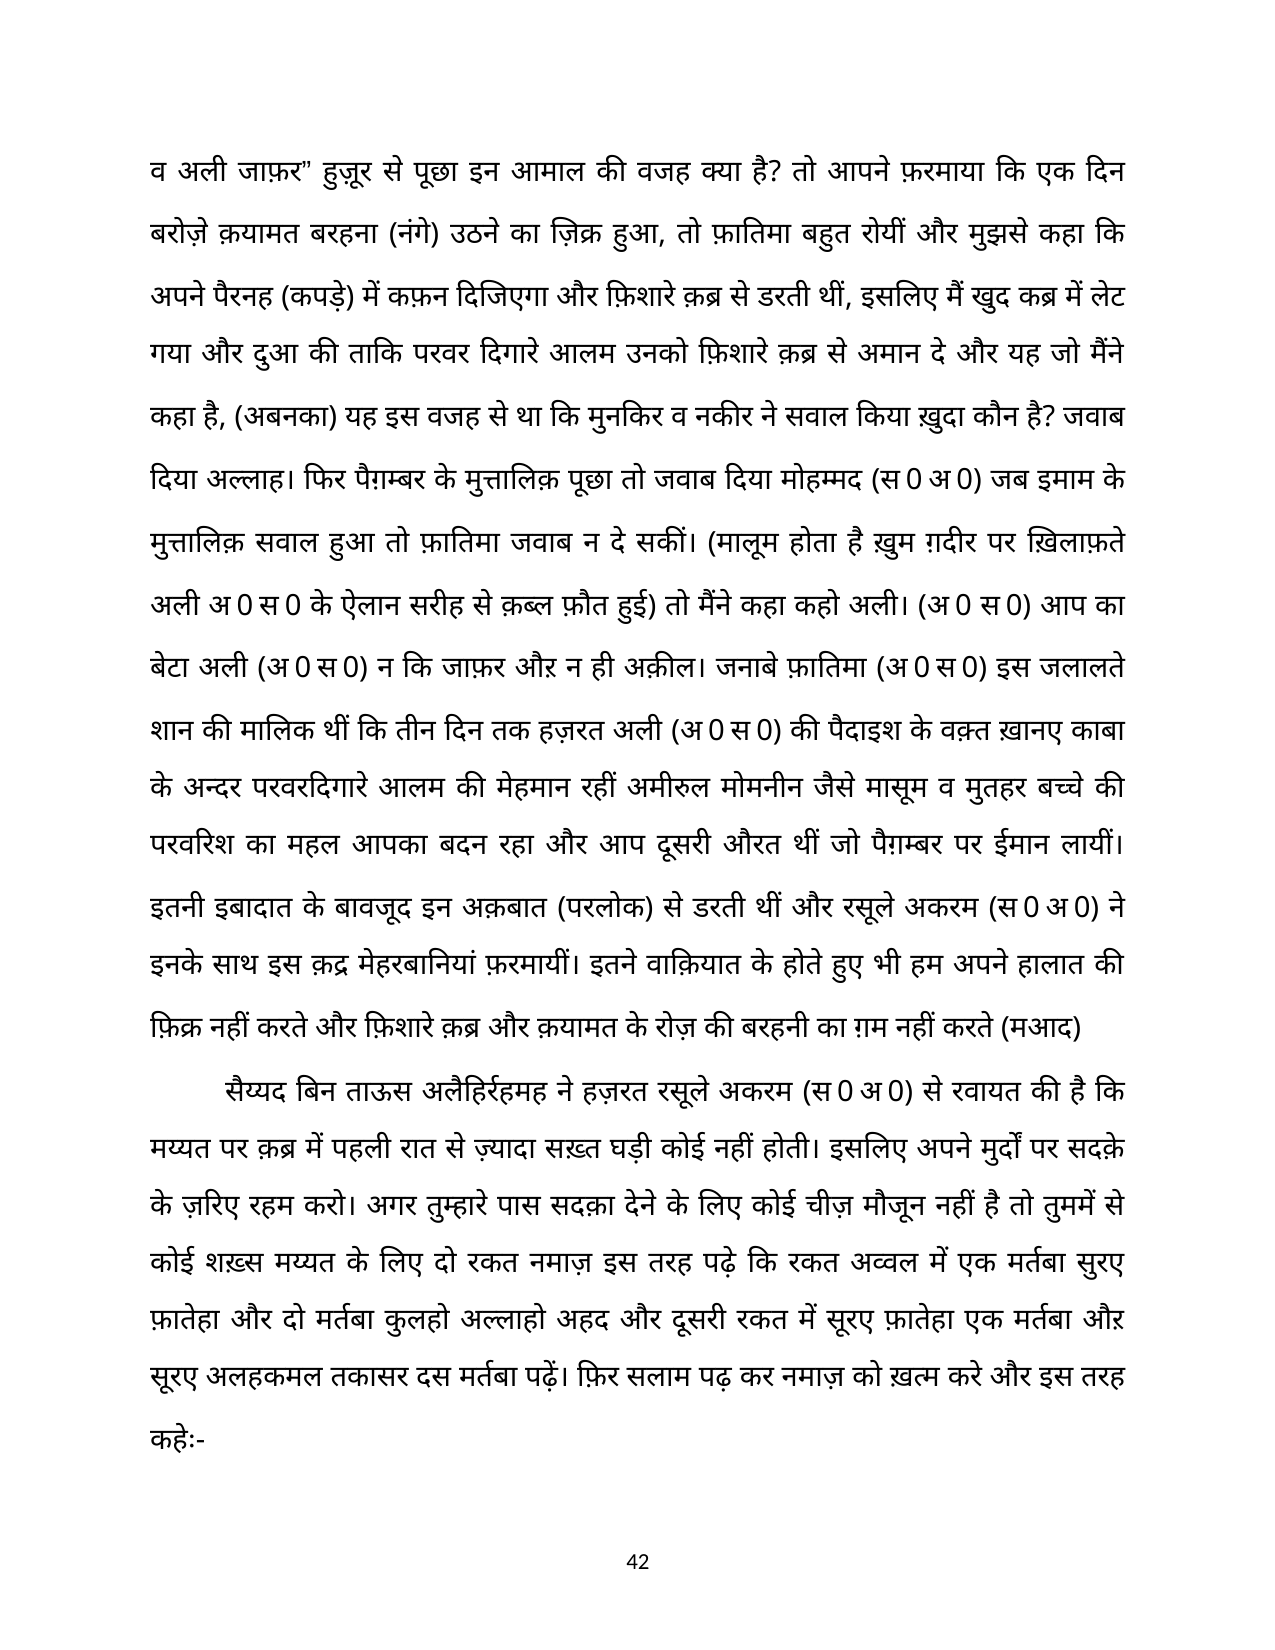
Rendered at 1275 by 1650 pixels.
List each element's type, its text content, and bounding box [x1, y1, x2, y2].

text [150, 150, 1125, 1049]
text सैय्यद बिन ताऊस अलैहिर्रहमह ने हज़रत रसूले अकरम (स0अ0) से रवायत की है कि मय्यत पर क़ब्र में पहली रात से ज़्यादा सख़्त घड़ी कोई नहीं होती। इसलिए अपने मुर्दों पर सदक़े के ज़रिए रहम करो। अगर तुम्हारे पास सदक़ा देने के लिए कोई चीज़ मौजून नहीं है तो तुममें से कोई शख़्स मय्यत के लिए दो रकत नमाज़ इस तरह पढ़े कि रकत अव्वल में एक मर्तबा सुरए फ़ातेहा और दो मर्तबा कुलहो अल्लाहो अहद और दूसरी रकत में सूरए फ़ातेहा एक मर्तबा औऱ सूरए अलहकमल तकासर दस मर्तबा पढ़ें। फ़िर सलाम पढ़ कर नमाज़ को ख़त्म करे और इस तरह कहेः- [150, 1071, 1125, 1461]
